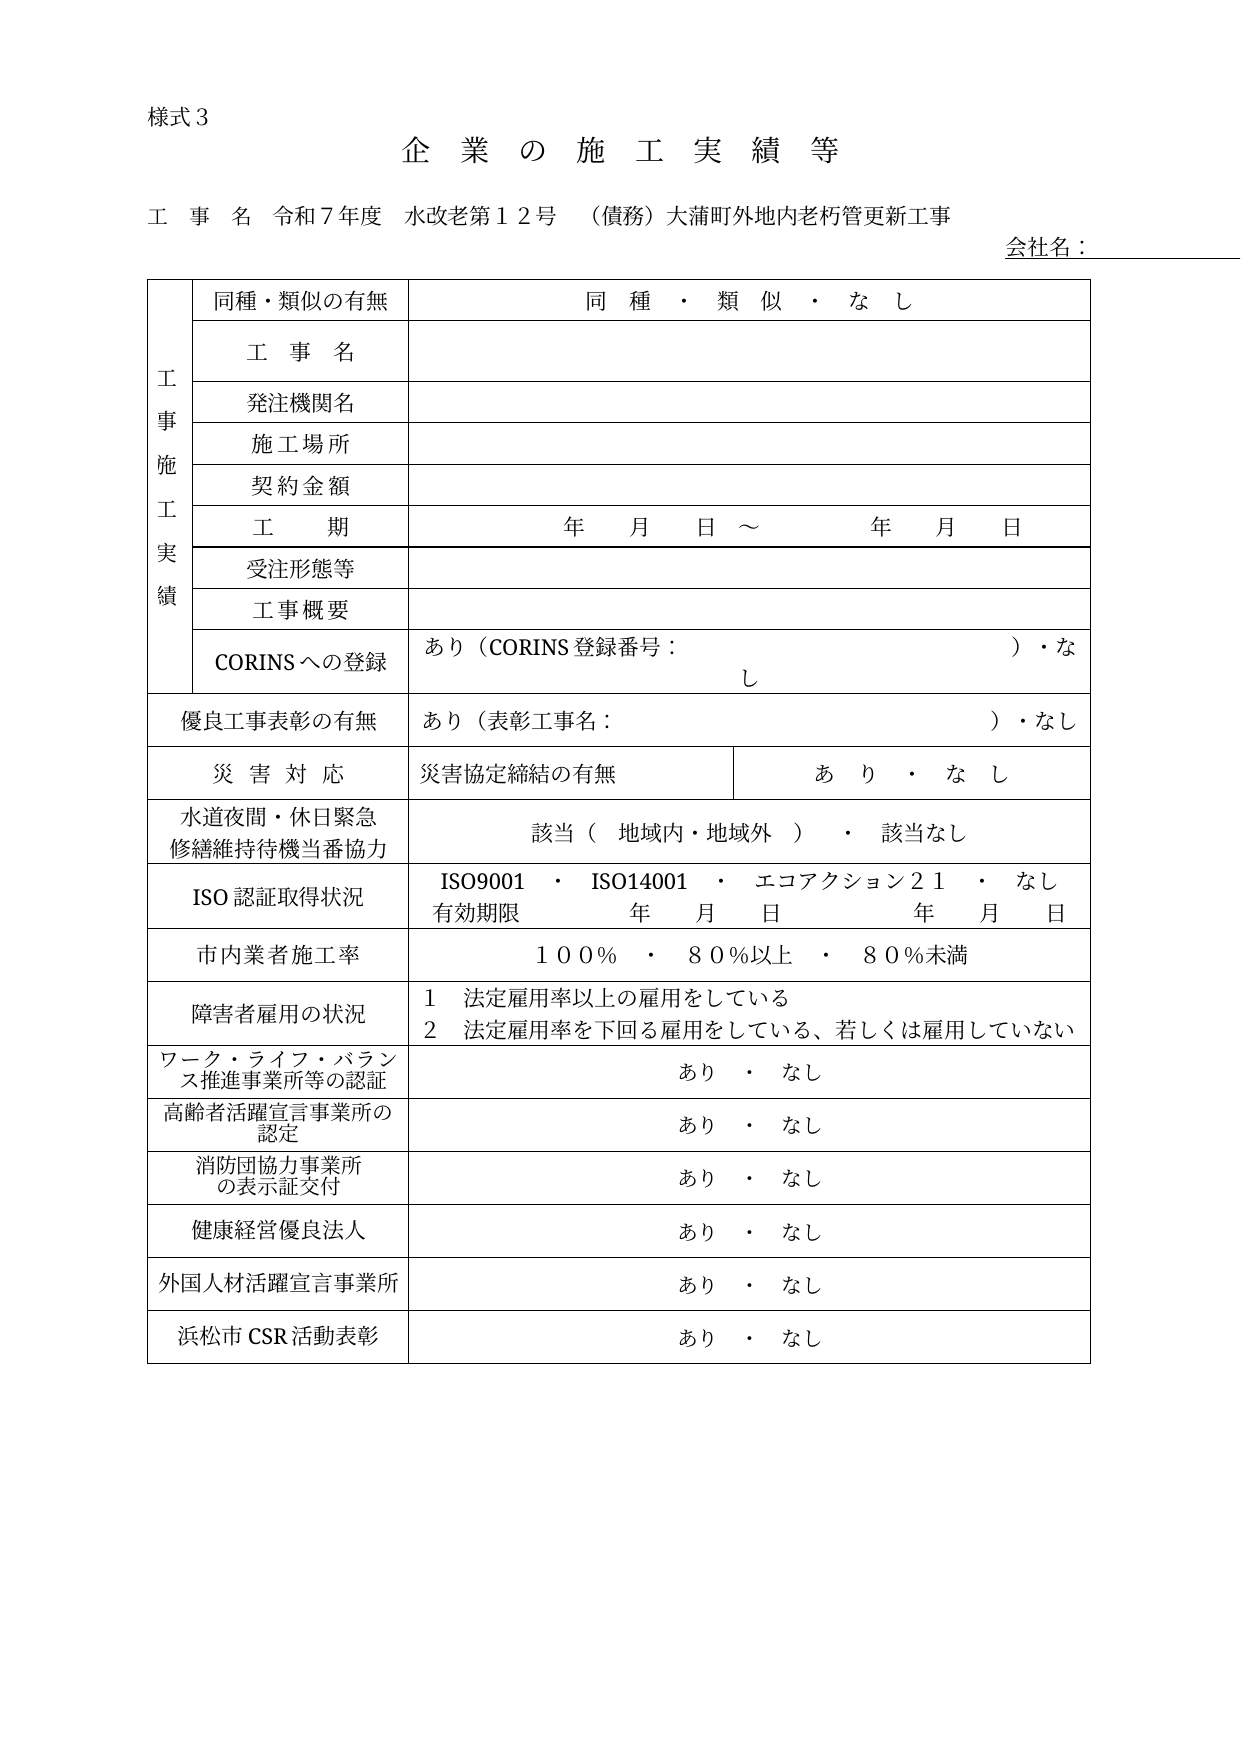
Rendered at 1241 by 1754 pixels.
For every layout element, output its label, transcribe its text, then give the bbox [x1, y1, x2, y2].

table_cell あり ・ なし [409, 1311, 1090, 1363]
table_cell あり ・ なし [409, 1099, 1090, 1151]
table_cell あ り ・ な し [734, 747, 1090, 799]
table_cell 浜松市CSR活動表彰 [148, 1311, 408, 1363]
table_cell [409, 423, 1090, 464]
table_cell 工 事 名 [193, 321, 408, 381]
table_cell 該当（ 地域内・地域外 ） ・ 該当なし [409, 800, 1090, 863]
table_header 工 事 施 工 実 績 [148, 280, 192, 693]
table_cell [409, 382, 1090, 422]
table_header 同種・類似の有無 [193, 280, 408, 320]
table_cell 市内業者施工率 [148, 929, 408, 981]
table_cell あり（CORINS登録番号： ）・なし [409, 630, 1090, 693]
table_cell 健康経営優良法人 [148, 1205, 408, 1257]
table_cell [409, 589, 1090, 629]
table_cell 高齢者活躍宣言事業所の認定 [148, 1099, 408, 1151]
table_cell あり ・ なし [409, 1046, 1090, 1098]
table_cell 障害者雇用の状況 [148, 982, 408, 1044]
table_header 同 種 ・ 類 似 ・ な し [409, 280, 1090, 320]
table_cell [409, 548, 1090, 588]
table_cell あり ・ なし [409, 1152, 1090, 1204]
table_cell 工事概要 [193, 589, 408, 629]
text 様式３ [148, 100, 1092, 132]
table_cell ワーク・ライフ・バランス推進事業所等の認証 [148, 1046, 408, 1098]
table_cell １００％ ・ ８０％以上 ・ ８０％未満 [409, 929, 1090, 981]
table_cell 年 月 日 ～ 年 月 日 [409, 506, 1090, 546]
table_cell あり ・ なし [409, 1205, 1090, 1257]
table_cell あり（表彰工事名： ）・なし [409, 694, 1090, 746]
table_cell 工 期 [193, 506, 408, 546]
table_cell 水道夜間・休日緊急 修繕維持待機当番協力 [148, 800, 408, 863]
table_cell 契約金額 [193, 465, 408, 505]
table_cell [409, 465, 1090, 505]
table_cell あり ・ なし [409, 1258, 1090, 1310]
table_cell 災害対応 [148, 747, 408, 799]
table_cell 消防団協力事業所 の表示証交付 [148, 1152, 408, 1204]
text 工 事 名 令和７年度 水改老第１２号 （債務）大蒲町外地内老朽管更新工事 [148, 199, 1092, 231]
table_cell 外国人材活躍宣言事業所 [148, 1258, 408, 1310]
table_cell 優良工事表彰の有無 [148, 694, 408, 746]
text 企 業 の 施 工 実 績 等 [148, 132, 1092, 169]
table_cell 受注形態等 [193, 548, 408, 588]
table_cell ISO認証取得状況 [148, 864, 408, 927]
table_cell 施工場所 [193, 423, 408, 464]
text 会社名： [148, 231, 1092, 262]
table_cell CORINSへの登録 [193, 630, 408, 693]
table_cell 災害協定締結の有無 [409, 747, 733, 799]
table_cell 発注機関名 [193, 382, 408, 422]
table_cell ISO9001 ・ ISO14001 ・ エコアクション２１ ・ なし 有効期限 年 月 日 年 月 日 [409, 864, 1090, 927]
table_cell [409, 321, 1090, 381]
table_cell １ 法定雇用率以上の雇用をしている ２ 法定雇用率を下回る雇用をしている、若しくは雇用していない [409, 982, 1090, 1044]
